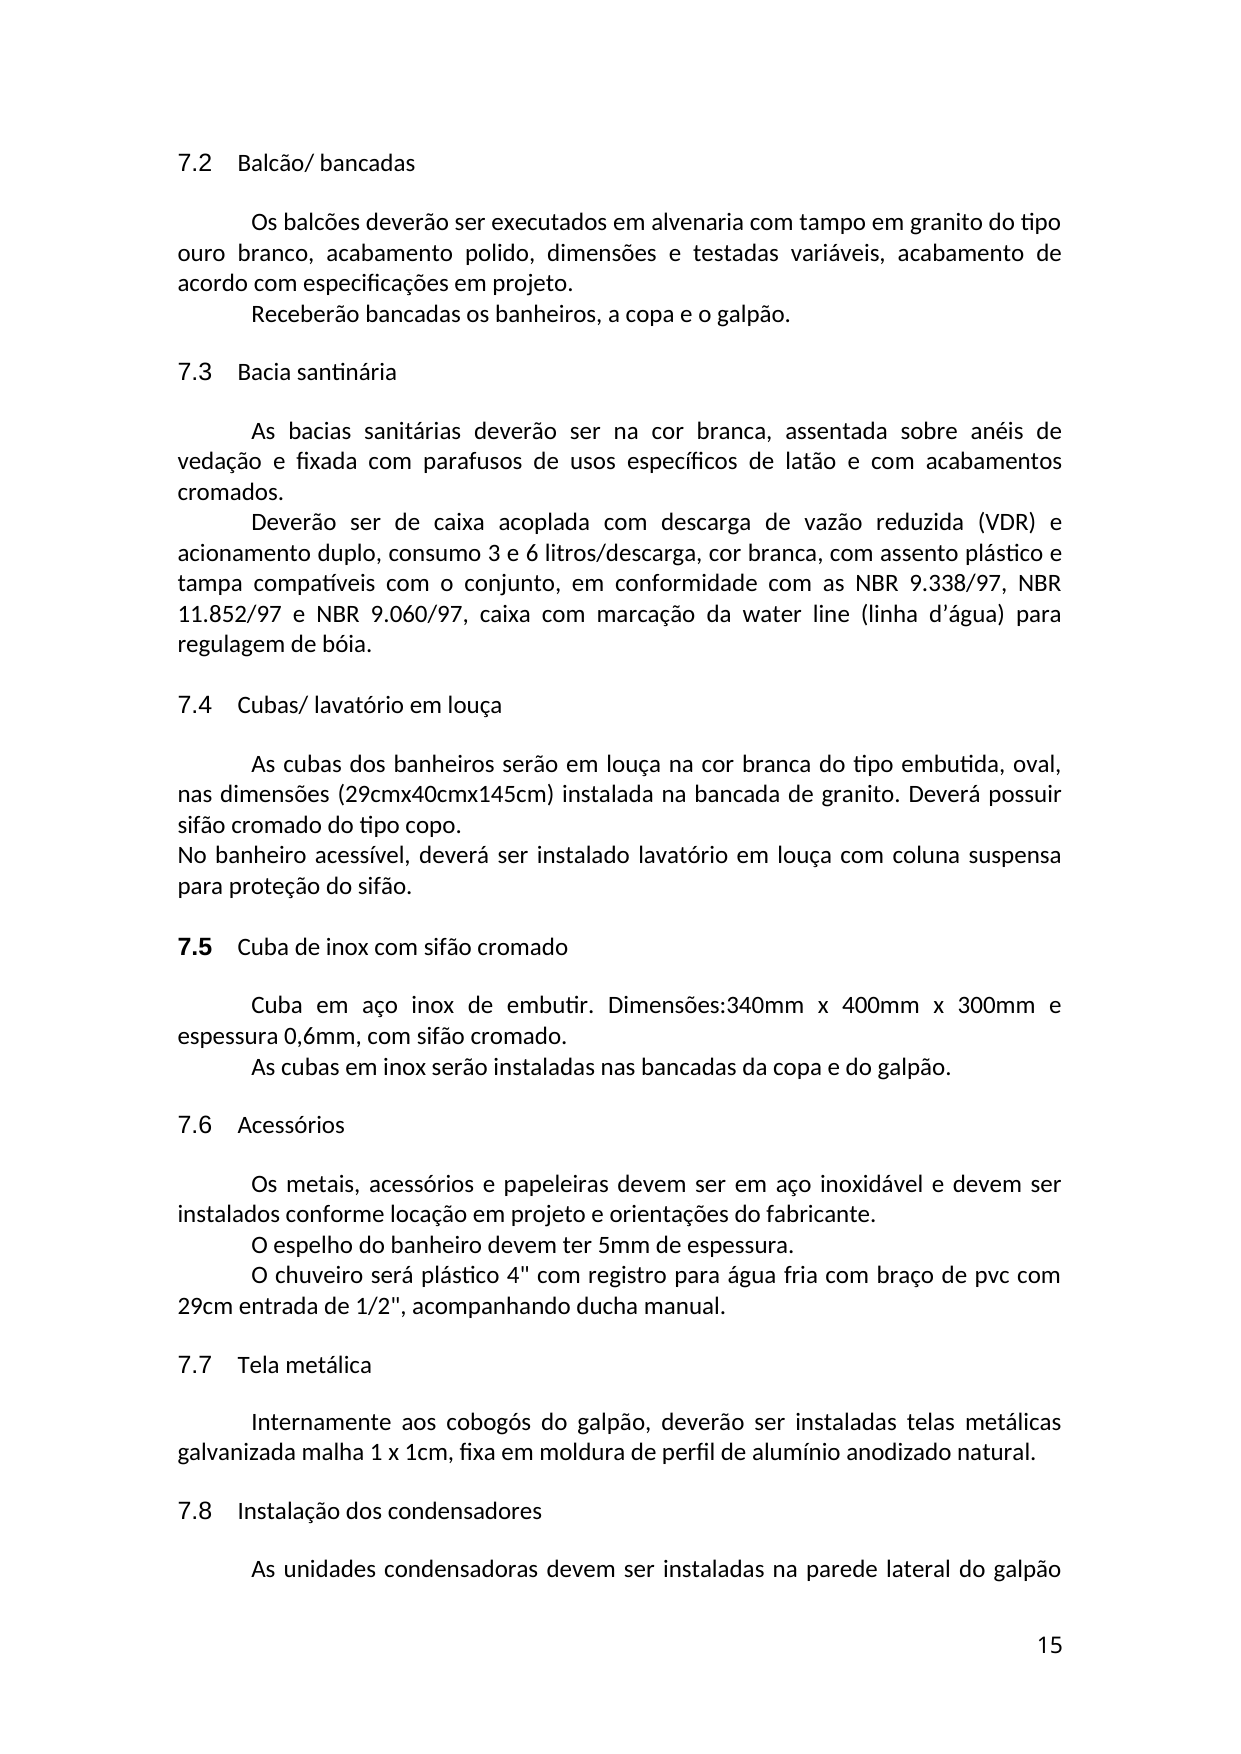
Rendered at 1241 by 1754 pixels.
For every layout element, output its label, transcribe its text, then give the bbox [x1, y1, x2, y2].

subtitle Balcão/ bancadas [177, 148, 1063, 178]
subtitle Acessórios [177, 1109, 1063, 1140]
text Internamente aos cobogós do galpão, deverão ser instaladas telas metálicas galvanizada malha 1 x 1cm, fixa em moldura de perfil de alumínio anodizado natural. [177, 1406, 1063, 1467]
text O espelho do banheiro devem ter 5mm de espessura. [177, 1229, 1063, 1259]
subtitle Cuba de inox com sifão cromado [177, 931, 1063, 962]
text Deverão ser de caixa acoplada com descarga de vazão reduzida (VDR) e acionamento duplo, consumo 3 e 6 litros/descarga, cor branca, com assento plástico e tampa compatíveis com o conjunto, em conformidade com as NBR 9.338/97, NBR 11.852/97 e NBR 9.060/97, caixa com marcação da water line (linha d’água) para regulagem de bóia. [177, 506, 1063, 659]
subtitle Instalação dos condensadores [177, 1495, 1063, 1526]
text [177, 1554, 1063, 1584]
text O chuveiro será plástico 4" com registro para água fria com braço de pvc com 29cm entrada de 1/2", acompanhando ducha manual. [177, 1259, 1063, 1320]
subtitle Bacia santinária [177, 356, 1063, 387]
subtitle Tela metálica [177, 1349, 1063, 1380]
text No banheiro acessível, deverá ser instalado lavatório em louça com coluna suspensa para proteção do sifão. [177, 839, 1063, 901]
text Os metais, acessórios e papeleiras devem ser em aço inoxidável e devem ser instalados conforme locação em projeto e orientações do fabricante. [177, 1168, 1063, 1229]
subtitle Cubas/ lavatório em louça [177, 689, 1063, 720]
text As cubas em inox serão instaladas nas bancadas da copa e do galpão. [177, 1051, 1063, 1081]
text Os balcões deverão ser executados em alvenaria com tampo em granito do tipo ouro branco, acabamento polido, dimensões e testadas variáveis, acabamento de acordo com especificações em projeto. [177, 206, 1063, 298]
text Cuba em aço inox de embutir. Dimensões:340mm x 400mm x 300mm e espessura 0,6mm, com sifão cromado. [177, 990, 1063, 1051]
text As bacias sanitárias deverão ser na cor branca, assentada sobre anéis de vedação e fixada com parafusos de usos específicos de latão e com acabamentos cromados. [177, 415, 1063, 506]
text Receberão bancadas os banheiros, a copa e o galpão. [177, 298, 1063, 328]
text As cubas dos banheiros serão em louça na cor branca do tipo embutida, oval, nas dimensões (29cmx40cmx145cm) instalada na bancada de granito. Deverá possuir sifão cromado do tipo copo. [177, 748, 1063, 839]
